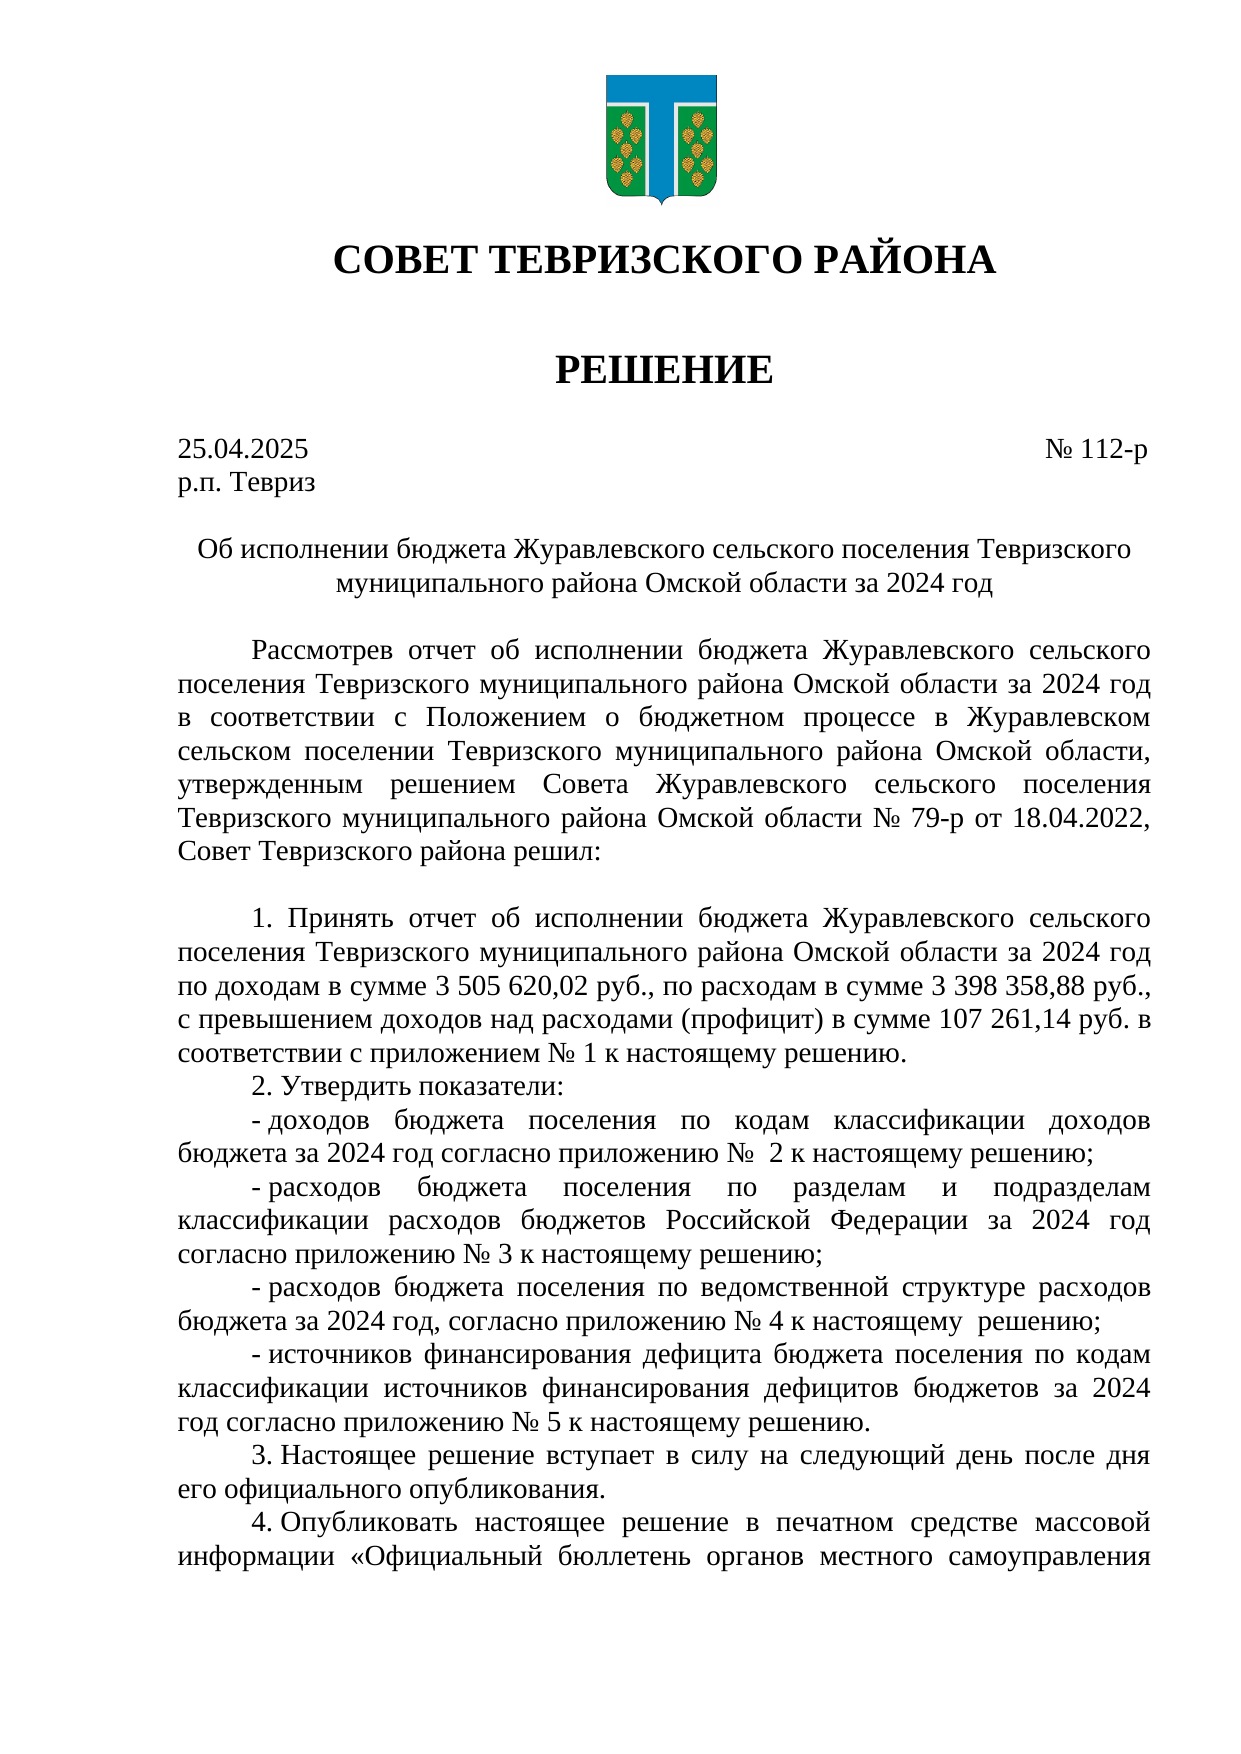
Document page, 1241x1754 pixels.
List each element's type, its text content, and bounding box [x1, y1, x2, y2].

text СОВЕТ ТЕВРИЗСКОГО РАЙОНА [177, 234, 1152, 282]
text - расходов бюджета поселения по разделам и подразделам классификации расходов бюджетов Российской Федерации за 2024 год согласно приложению № 3 к настоящему решению; [177, 1169, 1152, 1269]
text Рассмотрев отчет об исполнении бюджета Журавлевского сельского поселения Тевризского муниципального района Омской области за 2024 год в соответствии с Положением о бюджетном процессе в Журавлевском сельском поселении Тевризского муниципального района Омской области, утвержденным решением Совета Журавлевского сельского поселения Тевризского муниципального района Омской области № 79-р от 18.04.2022, Совет Тевризского района решил: [177, 632, 1152, 867]
text - расходов бюджета поселения по ведомственной структуре расходов бюджета за 2024 год, согласно приложению № 4 к настоящему решению; [177, 1269, 1152, 1337]
text 1. Принять отчет об исполнении бюджета Журавлевского сельского поселения Тевризского муниципального района Омской области за 2024 год по доходам в сумме 3 505 620,02 руб., по расходам в сумме 3 398 358,88 руб., с превышением доходов над расходами (профицит) в сумме 107 261,14 руб. в соответствии с приложением № 1 к настоящему решению. [177, 901, 1152, 1068]
text 2. Утвердить показатели: [177, 1068, 1152, 1102]
text р.п. Тевриз [177, 464, 1152, 498]
text РЕШЕНИЕ [177, 345, 1152, 393]
title - источников финансирования дефицита бюджета поселения по кодам классификации источников финансирования дефицитов бюджетов за 2024 год согласно приложению № 5 к настоящему решению. [177, 1337, 1152, 1437]
text 25.04.2025 № 112-р [177, 431, 1152, 464]
title 3. Настоящее решение вступает в силу на следующий день после дня его официального опубликования. [177, 1437, 1152, 1504]
text Об исполнении бюджета Журавлевского сельского поселения Тевризского муниципального района Омской области за 2024 год [177, 532, 1152, 599]
picture [606, 75, 719, 207]
text - доходов бюджета поселения по кодам классификации доходов бюджета за 2024 год согласно приложению № 2 к настоящему решению; [177, 1102, 1152, 1169]
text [177, 1504, 1152, 1571]
